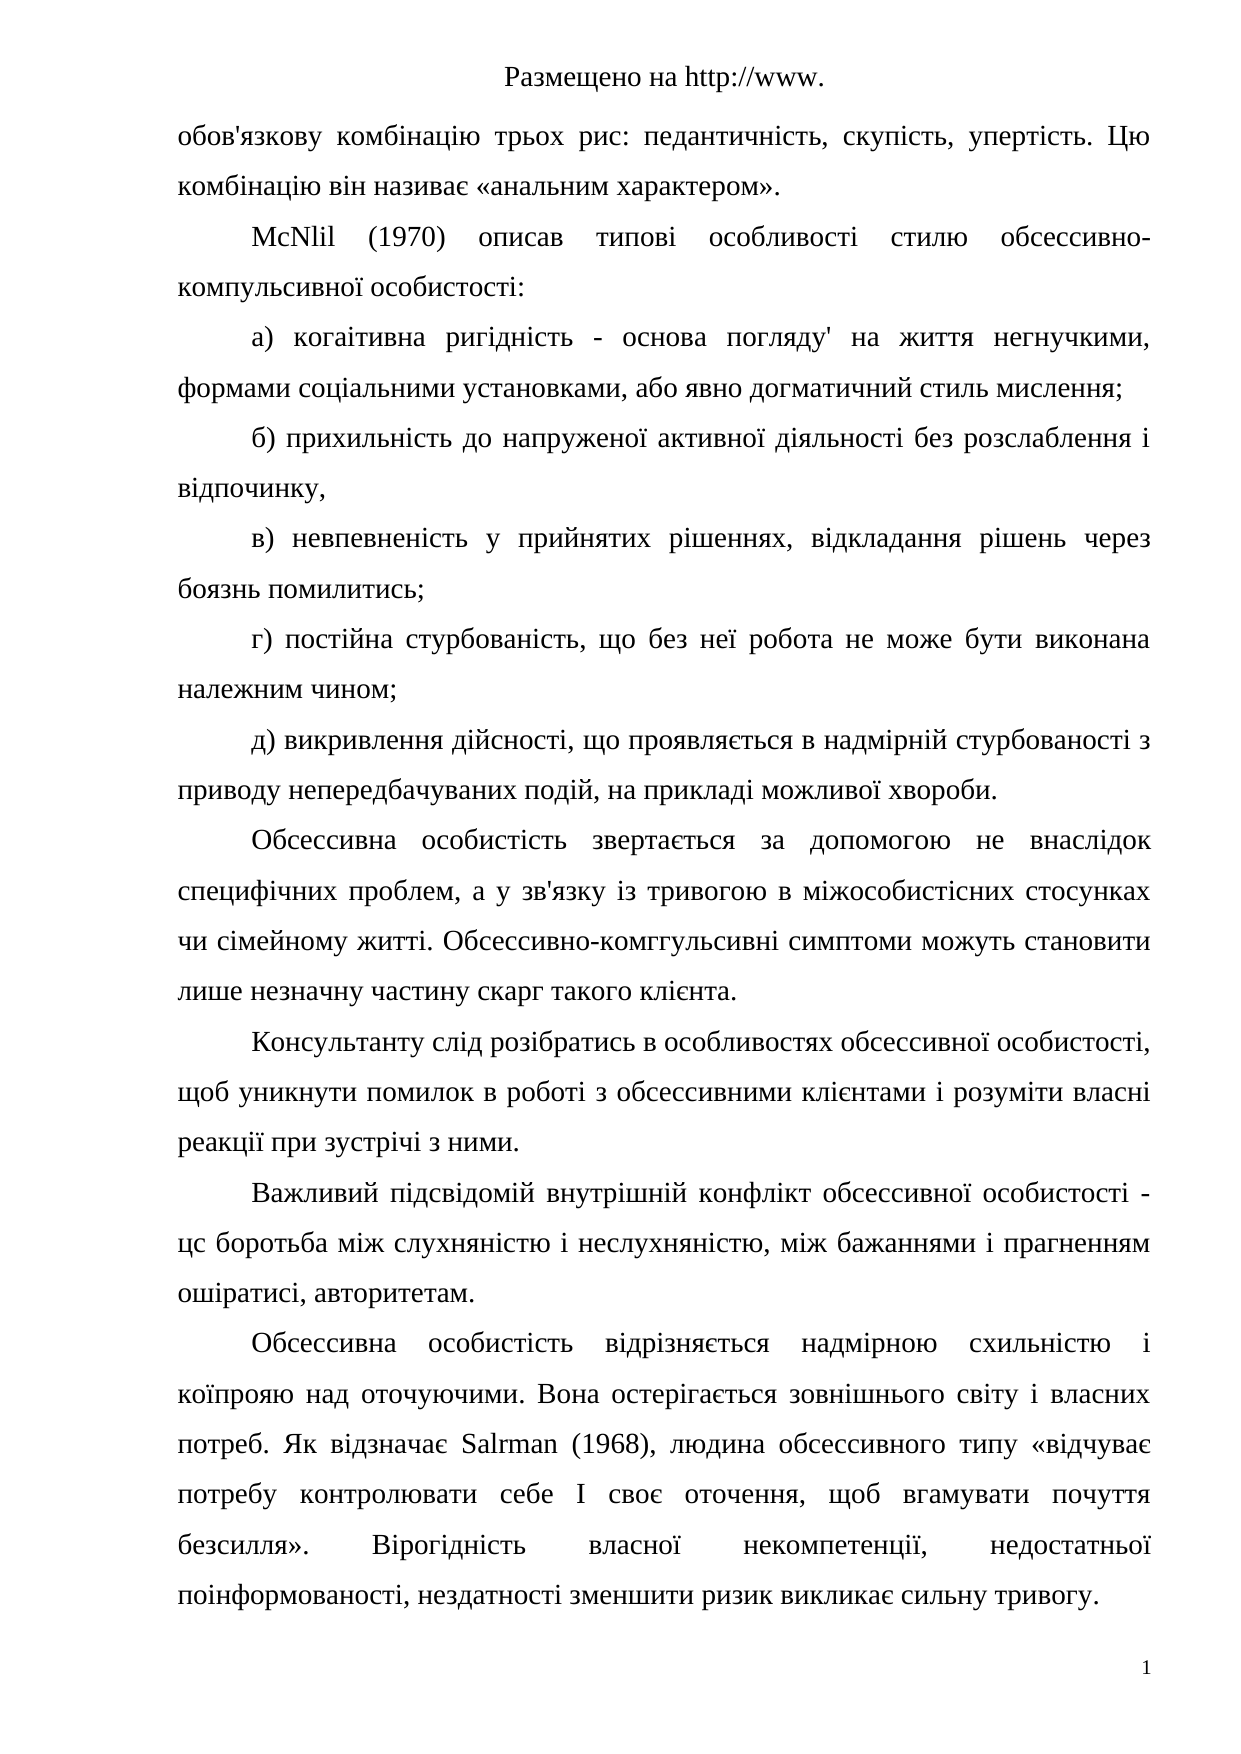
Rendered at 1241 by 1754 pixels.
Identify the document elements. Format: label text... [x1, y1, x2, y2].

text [177, 118, 1152, 202]
text McNlil (1970) описав типові особливості стилю обсессивно-компульсивної особистості: [177, 219, 1152, 303]
text Обсессивна особистість звертається за допомогою не внаслідок специфічних проблем, а у зв'язку із тривогою в міжособистісних стосунках чи сімейному житті. Обсессивно-комггульсивні симптоми можуть становити лише незначну частину скарг такого клієнта. [177, 822, 1152, 1007]
text а) когаітивна ригідність - основа погляду' на життя негнучкими, формами соціальними установками, або явно догматичний стиль мислення; [177, 319, 1152, 403]
text г) постійна стурбованість, що без неї робота не може бути виконана належним чином; [177, 621, 1152, 705]
text Важливий підсвідомій внутрішній конфлікт обсессивної особистості - цс боротьба між слухняністю і неслухняністю, між бажаннями і прагненням ошіратисі, авторитетам. [177, 1175, 1152, 1309]
text Обсессивна особистість відрізняється надмірною схильністю і коїпрояю над оточуючими. Вона остерігається зовнішнього світу і власних потреб. Як відзначає Salrman (1968), людина обсессивного типу «відчуває потребу контролювати себе І своє оточення, щоб вгамувати почуття безсилля». Вірогідність власної некомпетенції, недостатньої поінформованості, нездатності зменшити ризик викликає сильну тривогу. [177, 1326, 1152, 1611]
text д) викривлення дійсності, що проявляється в надмірній стурбованості з приводу непередбачуваних подій, на прикладі можливої хвороби. [177, 722, 1152, 806]
text б) прихильність до напруженої активної діяльності без розслаблення і відпочинку, [177, 420, 1152, 504]
text в) невпевненість у прийнятих рішеннях, відкладання рішень через боязнь помилитись; [177, 521, 1152, 604]
text Консультанту слід розібратись в особливостях обсессивної особистості, щоб уникнути помилок в роботі з обсессивними клієнтами і розуміти власні реакції при зустрічі з ними. [177, 1024, 1152, 1158]
